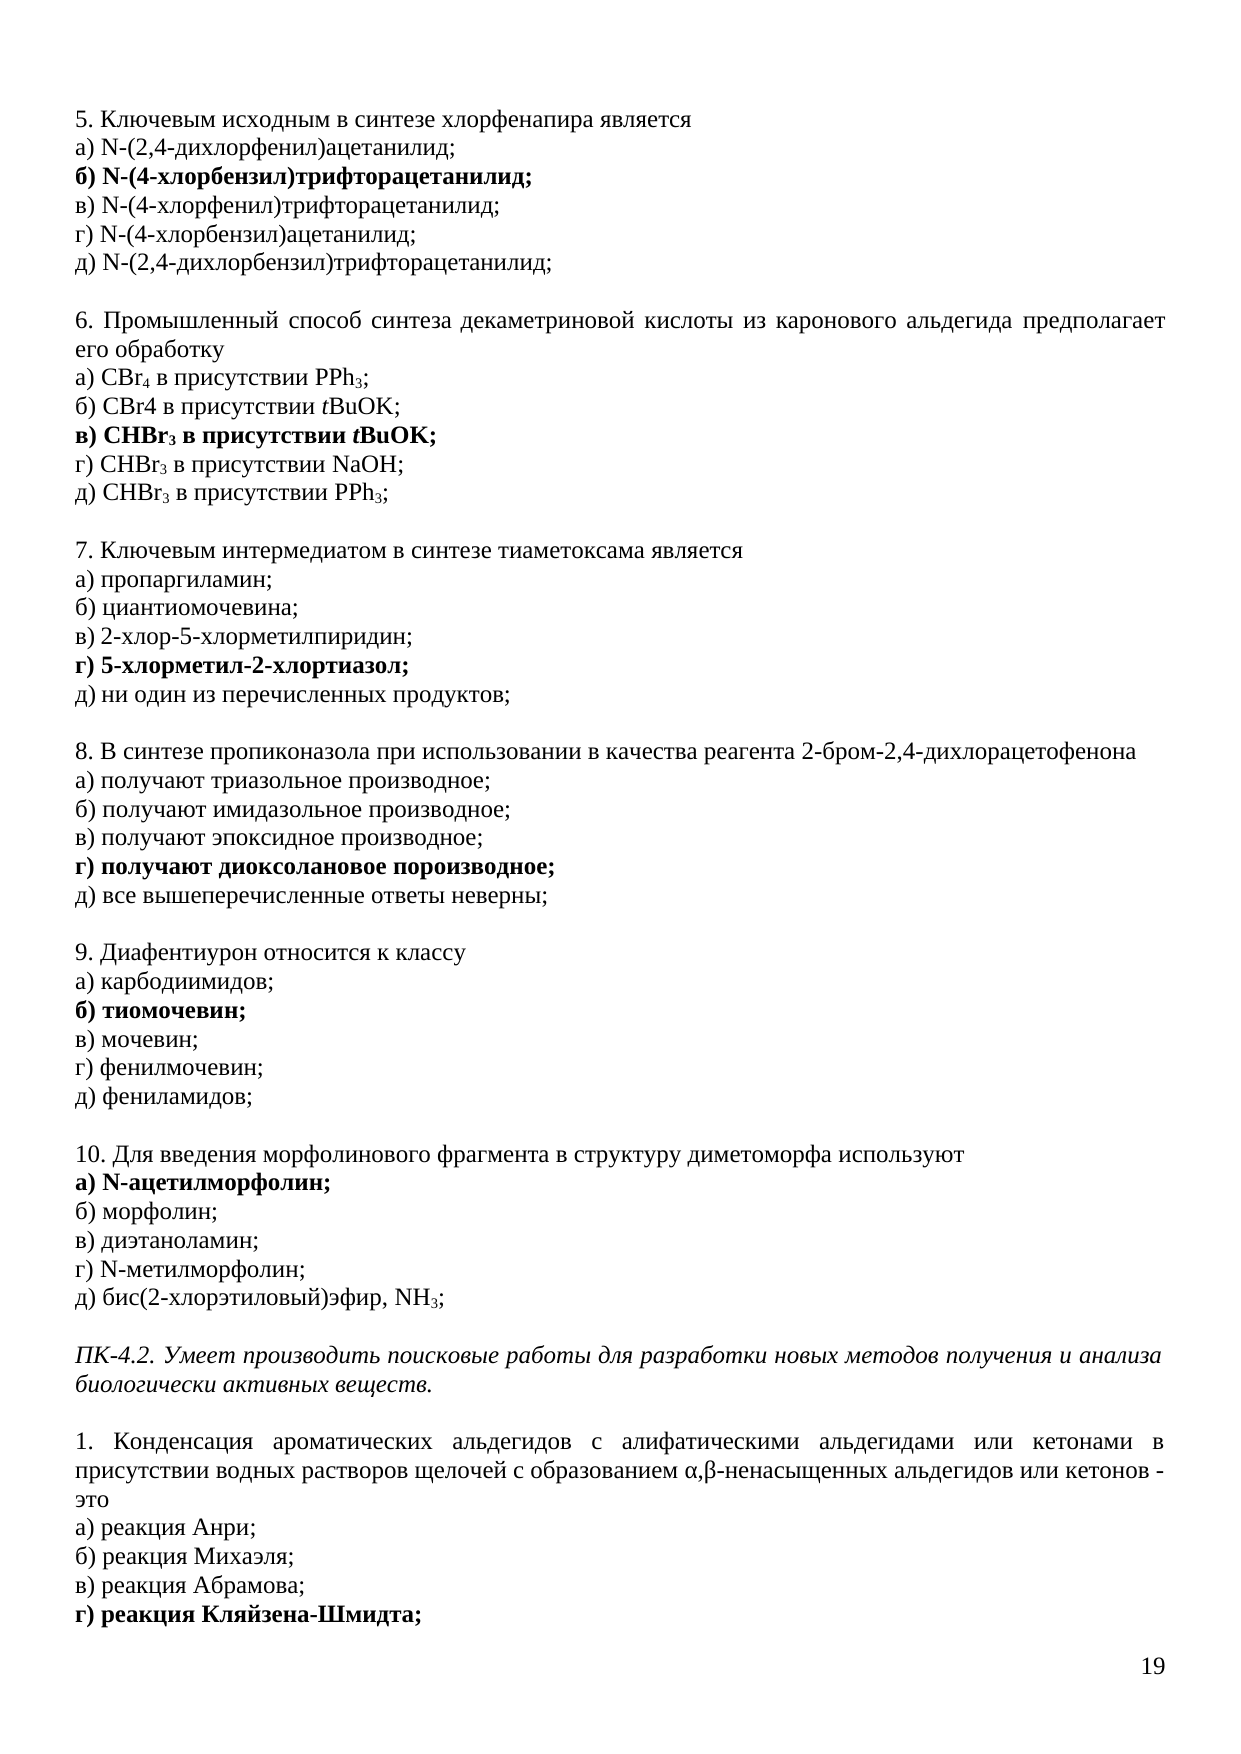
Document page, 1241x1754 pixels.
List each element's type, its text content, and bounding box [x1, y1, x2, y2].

text б) получают имидазольное производное; [75, 794, 1165, 822]
text д) CHBr3 в присутствии PPh3; [75, 477, 1165, 506]
text а) N-ацетилморфолин; [75, 1167, 1165, 1196]
text а) карбодиимидов; [75, 966, 1165, 995]
text б) тиомочевин; [75, 995, 1165, 1024]
text в) реакция Абрамова; [75, 1570, 1165, 1599]
text 9. Диафентиурон относится к классу [75, 937, 1165, 966]
text д) фениламидов; [75, 1081, 1165, 1110]
text в) N-(4-хлорфенил)трифторацетанилид; [75, 190, 1165, 219]
text г) получают диоксолановое пороизводное; [75, 851, 1165, 880]
text в) мочевин; [75, 1024, 1165, 1052]
text а) пропаргиламин; [75, 564, 1165, 592]
text а) получают триазольное производное; [75, 765, 1165, 794]
text б) морфолин; [75, 1196, 1165, 1225]
text г) реакция Кляйзена-Шмидта; [75, 1599, 1165, 1627]
text д) ни один из перечисленных продуктов; [75, 679, 1165, 707]
text г) N-метилморфолин; [75, 1254, 1165, 1282]
text а) реакция Анри; [75, 1512, 1165, 1541]
text д) бис(2-хлорэтиловый)эфир, NH3; [75, 1282, 1165, 1311]
text в) 2-хлор-5-хлорметилпиридин; [75, 621, 1165, 650]
text б) реакция Михаэля; [75, 1541, 1165, 1570]
text ПК-4.2. Умеет производить поисковые работы для разработки новых методов получения и анализа биологически активных веществ. [75, 1340, 1165, 1397]
text д) N-(2,4-дихлорбензил)трифторацетанилид; [75, 247, 1165, 276]
text г) фенилмочевин; [75, 1052, 1165, 1081]
text г) CHBr3 в присутствии NaOH; [75, 449, 1165, 477]
text г) 5-хлорметил-2-хлортиазол; [75, 650, 1165, 679]
text д) все вышеперечисленные ответы неверны; [75, 880, 1165, 909]
text 1. Конденсация ароматических альдегидов с алифатическими альдегидами или кетонами в присутствии водных растворов щелочей с образованием α,β-ненасыщенных альдегидов или кетонов - это [75, 1426, 1165, 1512]
text а) CBr4 в присутствии PPh3; [75, 362, 1165, 391]
text б) CBr4 в присутствии tBuOK; [75, 391, 1165, 420]
text б) N-(4-хлорбензил)трифторацетанилид; [75, 161, 1165, 190]
text 5. Ключевым исходным в синтезе хлорфенапира является [75, 104, 1165, 132]
text в) получают эпоксидное производное; [75, 822, 1165, 851]
text б) циантиомочевина; [75, 592, 1165, 621]
text 10. Для введения морфолинового фрагмента в структуру диметоморфа используют [75, 1139, 1165, 1167]
text г) N-(4-хлорбензил)ацетанилид; [75, 219, 1165, 247]
text в) CHBr3 в присутствии tBuOK; [75, 420, 1165, 449]
text 6. Промышленный способ синтеза декаметриновой кислоты из каронового альдегида предполагает его обработку [75, 305, 1165, 362]
text 8. В синтезе пропиконазола при использовании в качества реагента 2-бром-2,4-дихлорацетофенона [75, 736, 1165, 765]
text а) N-(2,4-дихлорфенил)ацетанилид; [75, 132, 1165, 161]
text в) диэтаноламин; [75, 1225, 1165, 1254]
text 7. Ключевым интермедиатом в синтезе тиаметоксама является [75, 535, 1165, 564]
